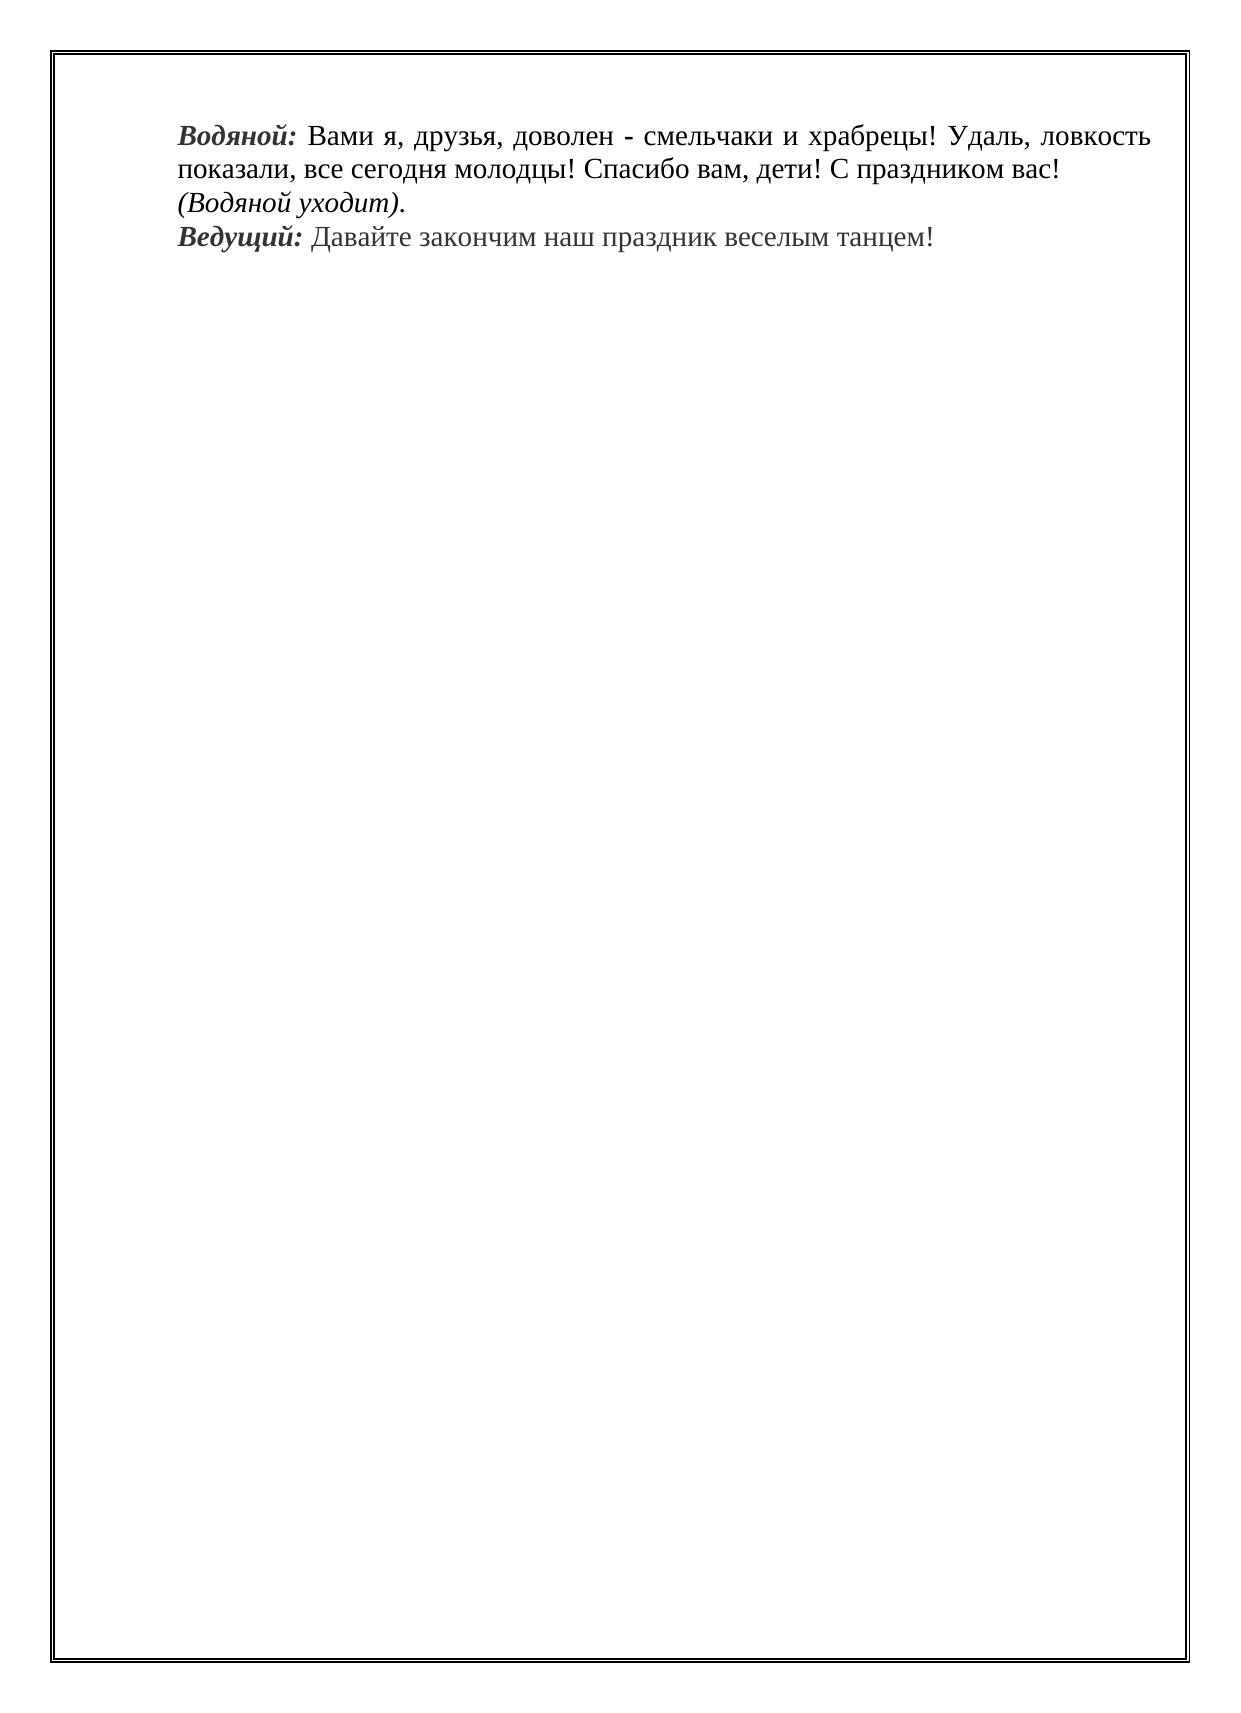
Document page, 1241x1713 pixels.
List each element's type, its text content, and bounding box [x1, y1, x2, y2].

text Ведущий: Давайте закончим наш праздник веселым танцем! [177, 219, 1152, 252]
text (Водяной уходит). [177, 185, 1152, 219]
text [177, 118, 1152, 185]
